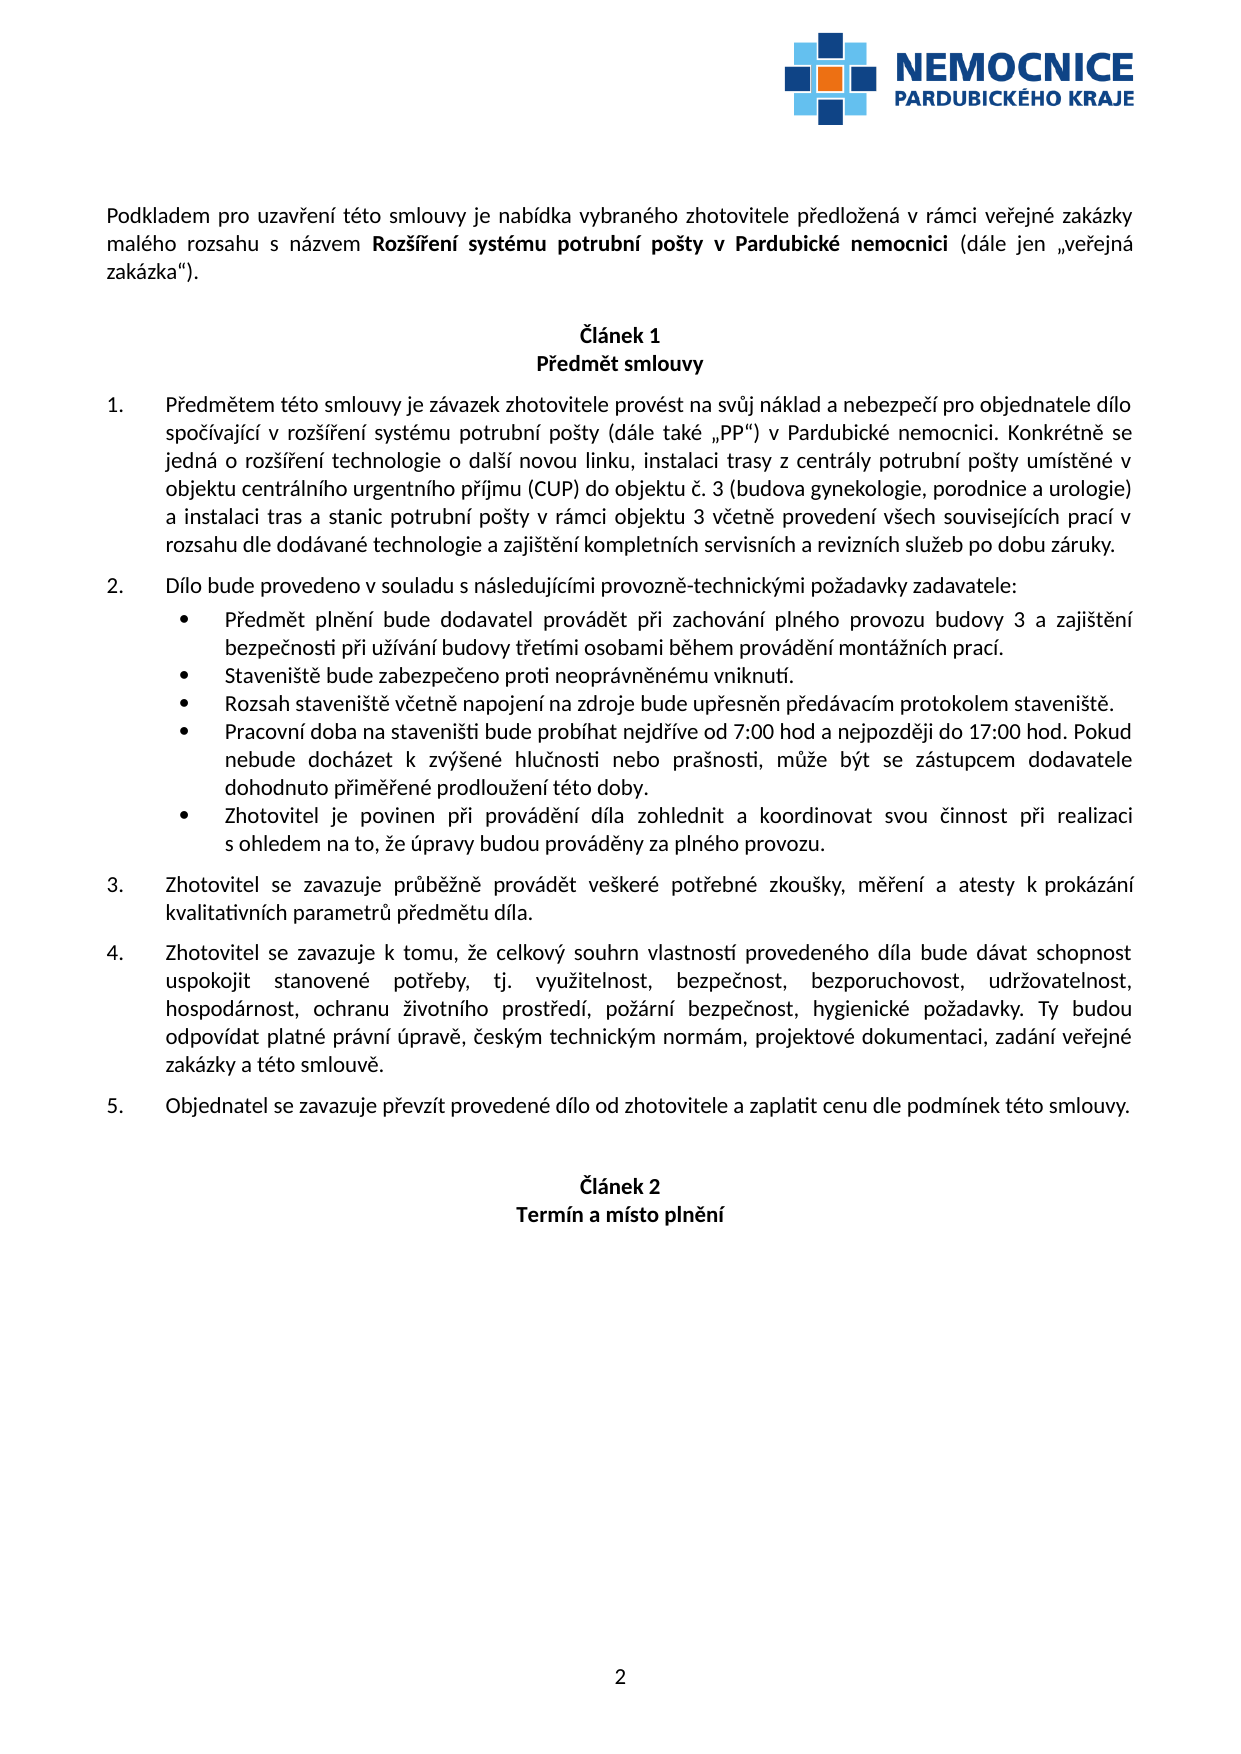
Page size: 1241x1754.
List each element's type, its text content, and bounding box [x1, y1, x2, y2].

subtitle 2. Dílo bude provedeno v souladu s následujícími provozně-technickými požadavky zadavatele: [106, 571, 1134, 599]
list Staveniště bude zabezpečeno proti neoprávněnému vniknutí. [180, 661, 1134, 689]
text Článek 2 [106, 1172, 1134, 1200]
list Rozsah staveniště včetně napojení na zdroje bude upřesněn předávacím protokolem staveniště. [180, 689, 1134, 717]
list Pracovní doba na staveništi bude probíhat nejdříve od 7:00 hod a nejpozději do 17:00 hod. Pokud nebude docházet k zvýšené hlučnosti nebo prašnosti, může být se zástupcem dodavatele dohodnuto přiměřené prodloužení této doby. [180, 717, 1134, 801]
text Předmět smlouvy [106, 349, 1134, 378]
list Předmět plnění bude dodavatel provádět při zachování plného provozu budovy 3 a zajištění bezpečnosti při užívání budovy třetími osobami během provádění montážních prací. [180, 605, 1134, 661]
subtitle 5. Objednatel se zavazuje převzít provedené dílo od zhotovitele a zaplatit cenu dle podmínek této smlouvy. [106, 1091, 1134, 1119]
subtitle 1. Předmětem této smlouvy je závazek zhotovitele provést na svůj náklad a nebezpečí pro objednatele dílo spočívající v rozšíření systému potrubní pošty (dále také „PP“) v Pardubické nemocnici. Konkrétně se jedná o rozšíření technologie o další novou linku, instalaci trasy z centrály potrubní pošty umístěné v objektu centrálního urgentního příjmu (CUP) do objektu č. 3 (budova gynekologie, porodnice a urologie) a instalaci tras a stanic potrubní pošty v rámci objektu 3 včetně provedení všech souvisejících prací v rozsahu dle dodávané technologie a zajištění kompletních servisních a revizních služeb po dobu záruky. [106, 390, 1134, 558]
subtitle 3. Zhotovitel se zavazuje průběžně provádět veškeré potřebné zkoušky, měření a atesty k prokázání kvalitativních parametrů předmětu díla. [106, 870, 1134, 926]
text Termín a místo plnění [106, 1200, 1134, 1228]
picture [783, 32, 1134, 126]
subtitle Podkladem pro uzavření této smlouvy je nabídka vybraného zhotovitele předložená v rámci veřejné zakázky malého rozsahu s názvem Rozšíření systému potrubní pošty v Pardubické nemocnici (dále jen „veřejná zakázka“). [106, 201, 1134, 285]
list Zhotovitel je povinen při provádění díla zohlednit a koordinovat svou činnost při realizaci s ohledem na to, že úpravy budou prováděny za plného provozu. [180, 801, 1134, 857]
subtitle 4. Zhotovitel se zavazuje k tomu, že celkový souhrn vlastností provedeného díla bude dávat schopnost uspokojit stanovené potřeby, tj. využitelnost, bezpečnost, bezporuchovost, udržovatelnost, hospodárnost, ochranu životního prostředí, požární bezpečnost, hygienické požadavky. Ty budou odpovídat platné právní úpravě, českým technickým normám, projektové dokumentaci, zadání veřejné zakázky a této smlouvě. [106, 938, 1134, 1078]
text Článek 1 [106, 322, 1134, 349]
